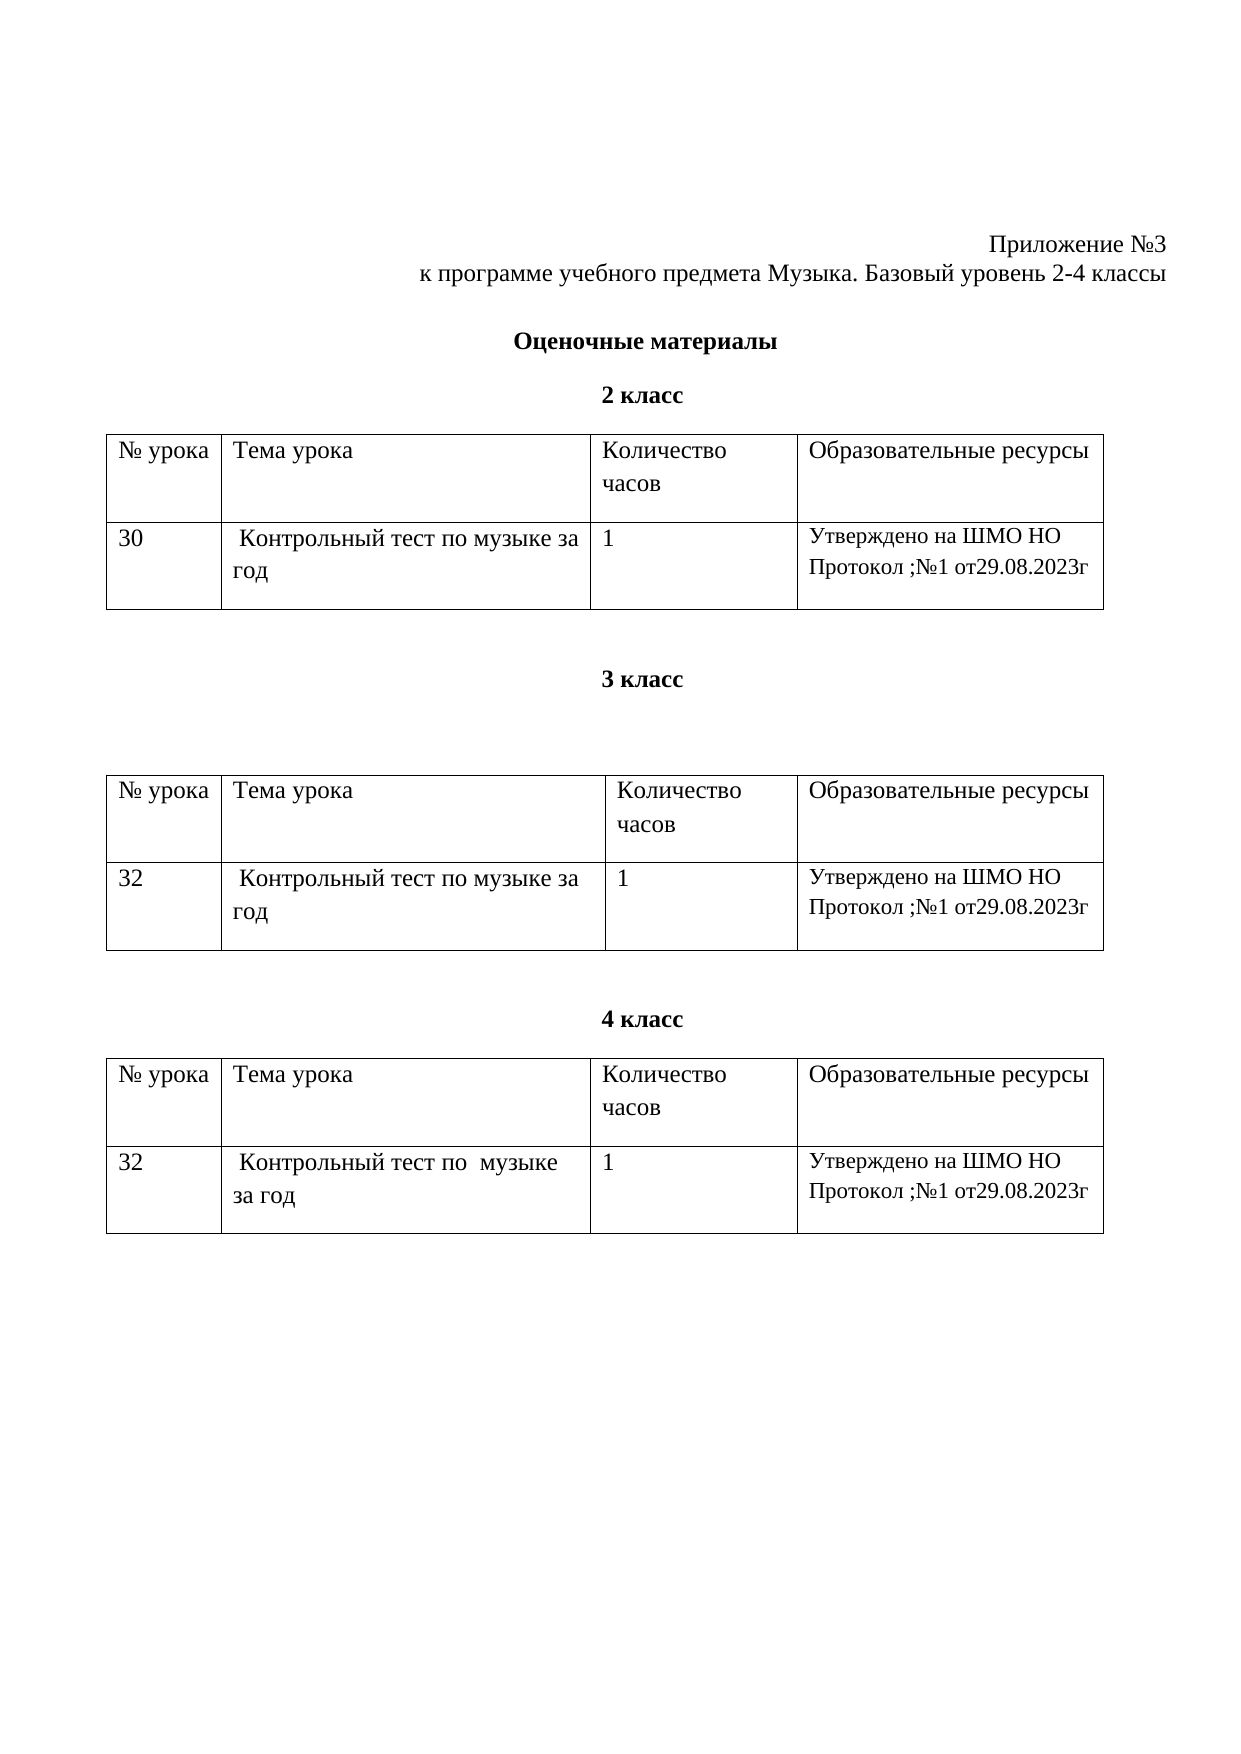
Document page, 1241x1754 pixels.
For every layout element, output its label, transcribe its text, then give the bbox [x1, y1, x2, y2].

table_header Количество часов [606, 776, 797, 862]
text Приложение №3 [118, 229, 1166, 258]
table_cell Утверждено на ШМО НО Протокол ;№1 от29.08.2023г [798, 523, 1103, 609]
table_cell 32 [107, 1147, 221, 1233]
table_header Тема урока [222, 1059, 590, 1146]
table_cell 30 [107, 523, 221, 609]
table_header Количество часов [591, 435, 797, 522]
table_cell 1 [591, 523, 797, 609]
text к программе учебного предмета Музыка. Базовый уровень 2-4 классы [118, 258, 1166, 286]
text Оценочные материалы [118, 326, 1166, 355]
table_header Тема урока [222, 776, 605, 862]
table_cell Контрольный тест по музыке за год [222, 1147, 590, 1233]
table_cell 1 [606, 863, 797, 949]
table_header № урока [107, 1059, 221, 1146]
table_header № урока [107, 776, 221, 862]
text 4 класс [118, 1004, 1166, 1033]
table_header Образовательные ресурсы [798, 1059, 1103, 1146]
table_header Образовательные ресурсы [798, 776, 1103, 862]
table_cell 1 [591, 1147, 797, 1233]
table_cell Утверждено на ШМО НО Протокол ;№1 от29.08.2023г [798, 1147, 1103, 1233]
table_cell Контрольный тест по музыке за год [222, 523, 590, 609]
table_cell Утверждено на ШМО НО Протокол ;№1 от29.08.2023г [798, 863, 1103, 949]
table_header № урока [107, 435, 221, 522]
table_cell 32 [107, 863, 221, 949]
table_cell Контрольный тест по музыке за год [222, 863, 605, 949]
text 3 класс [118, 664, 1166, 693]
table_header Образовательные ресурсы [798, 435, 1103, 522]
table_header Количество часов [591, 1059, 797, 1146]
text 2 класс [118, 380, 1166, 409]
table_header Тема урока [222, 435, 590, 522]
